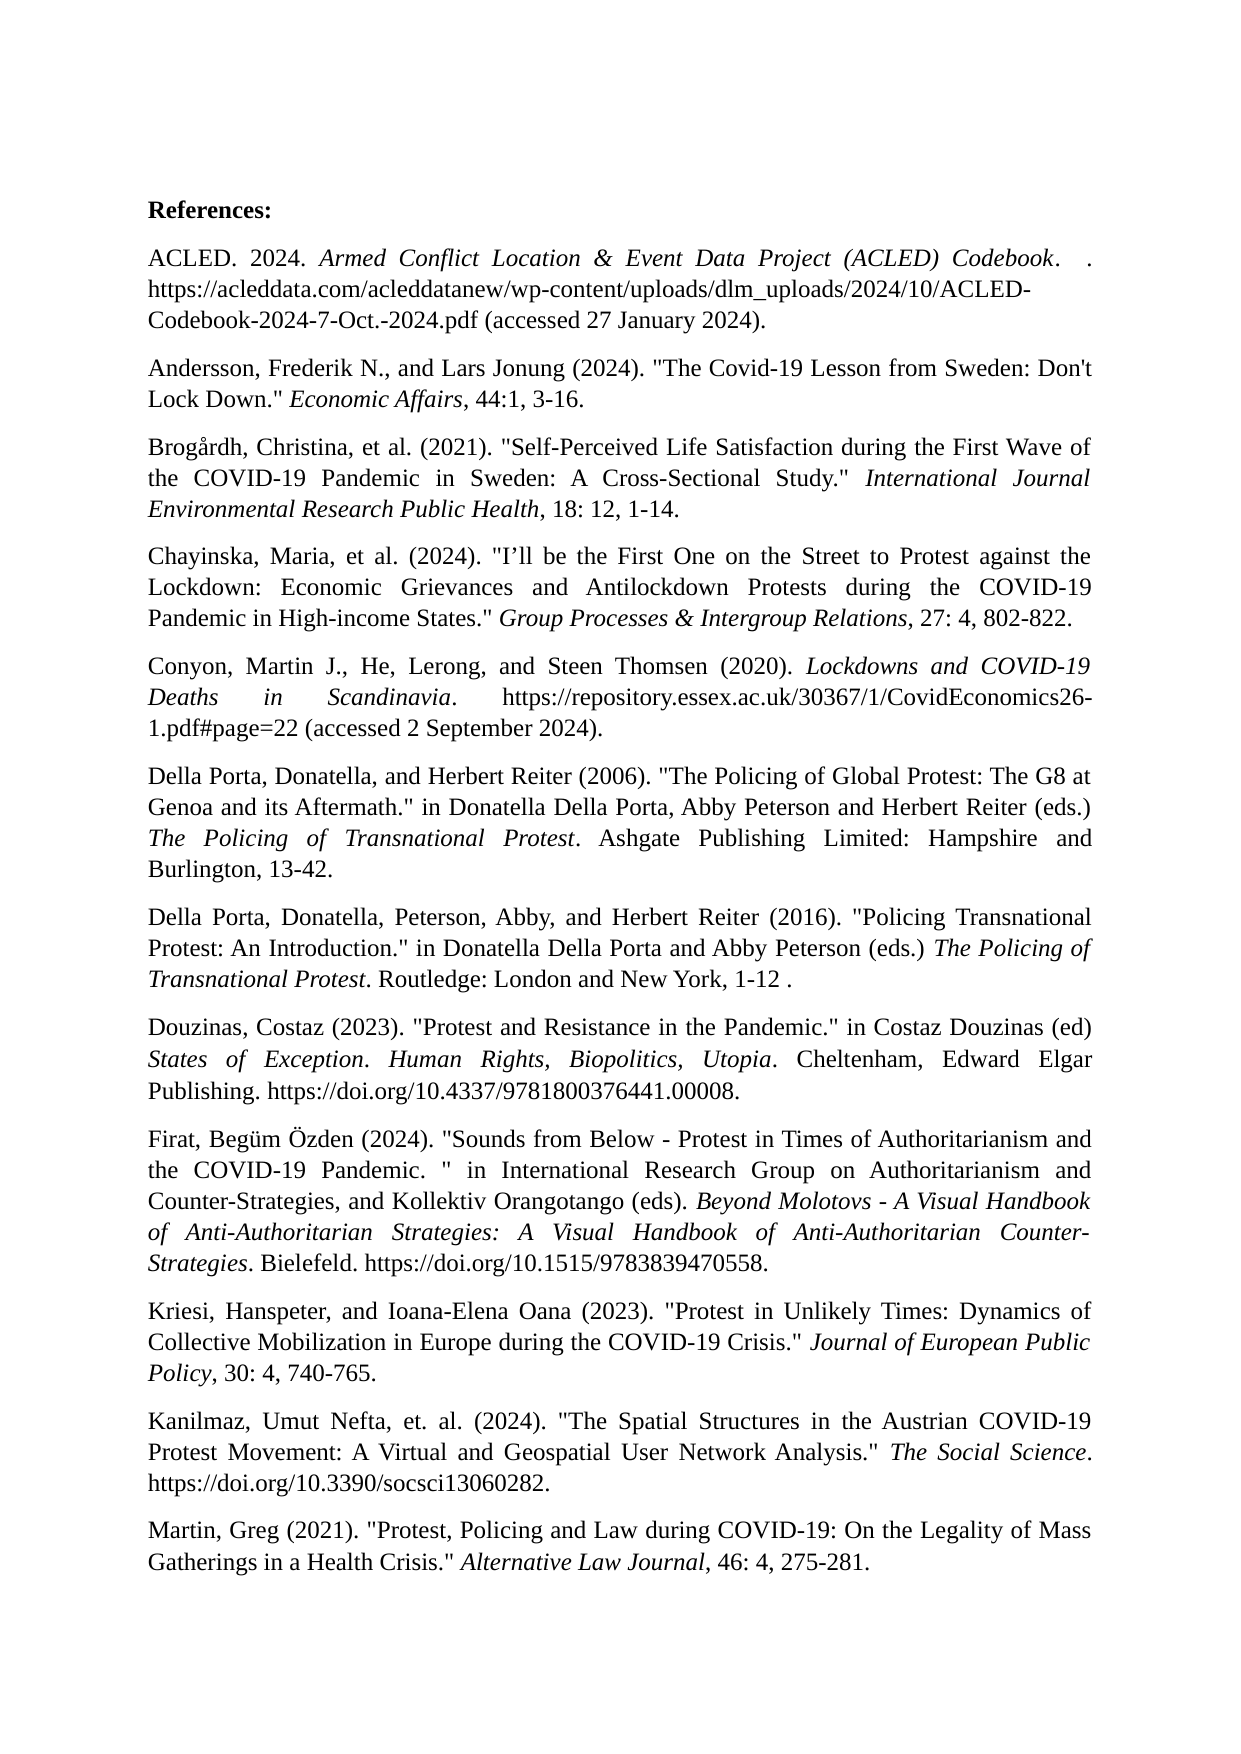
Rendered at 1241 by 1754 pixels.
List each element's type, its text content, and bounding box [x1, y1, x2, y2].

text Kanilmaz, Umut Nefta, et. al. (2024). "The Spatial Structures in the Austrian COVID-19 Protest Movement: A Virtual and Geospatial User Network Analysis." The Social Science. https://doi.org/10.3390/socsci13060282. [148, 1406, 1093, 1497]
text Andersson, Frederik N., and Lars Jonung (2024). "The Covid‐19 Lesson from Sweden: Don't Lock Down." Economic Affairs, 44:1, 3-16. [148, 353, 1093, 413]
text Brogårdh, Christina, et al. (2021). "Self-Perceived Life Satisfaction during the First Wave of the COVID-19 Pandemic in Sweden: A Cross-Sectional Study." International Journal Environmental Research Public Health, 18: 12, 1-14. [148, 432, 1093, 522]
text References: [148, 195, 1093, 224]
text Martin, Greg (2021). "Protest, Policing and Law during COVID-19: On the Legality of Mass Gatherings in a Health Crisis." Alternative Law Journal, 46: 4, 275-281. [148, 1516, 1093, 1575]
text Chayinska, Maria, et al. (2024). "I’ll be the First One on the Street to Protest against the Lockdown: Economic Grievances and Antilockdown Protests during the COVID-19 Pandemic in High-income States." Group Processes & Intergroup Relations, 27: 4, 802-822. [148, 541, 1093, 632]
text Della Porta, Donatella, Peterson, Abby, and Herbert Reiter (2016). "Policing Transnational Protest: An Introduction." in Donatella Della Porta and Abby Peterson (eds.) The Policing of Transnational Protest. Routledge: London and New York, 1-12 . [148, 902, 1093, 993]
text Conyon, Martin J., He, Lerong, and Steen Thomsen (2020). Lockdowns and COVID-19 Deaths in Scandinavia. https://repository.essex.ac.uk/30367/1/CovidEconomics26-1.pdf#page=22 (accessed 2 September 2024). [148, 651, 1093, 742]
text Della Porta, Donatella, and Herbert Reiter (2006). "The Policing of Global Protest: The G8 at Genoa and its Aftermath." in Donatella Della Porta, Abby Peterson and Herbert Reiter (eds.) The Policing of Transnational Protest. Ashgate Publishing Limited: Hampshire and Burlington, 13-42. [148, 761, 1093, 883]
text Firat, Begüm Özden (2024). "Sounds from Below - Protest in Times of Authoritarianism and the COVID-19 Pandemic. " in International Research Group on Authoritarianism and Counter-Strategies, and Kollektiv Orangotango (eds). Beyond Molotovs - A Visual Handbook of Anti-Authoritarian Strategies: A Visual Handbook of Anti-Authoritarian Counter-Strategies. Bielefeld. https://doi.org/10.1515/9783839470558. [148, 1124, 1093, 1277]
text Kriesi, Hanspeter, and Ioana-Elena Oana (2023). "Protest in Unlikely Times: Dynamics of Collective Mobilization in Europe during the COVID-19 Crisis." Journal of European Public Policy, 30: 4, 740-765. [148, 1296, 1093, 1387]
text Douzinas, Costaz (2023). "Protest and Resistance in the Pandemic." in Costaz Douzinas (ed) States of Exception. Human Rights, Biopolitics, Utopia. Cheltenham, Edward Elgar Publishing. https://doi.org/10.4337/9781800376441.00008. [148, 1012, 1093, 1105]
text ACLED. 2024. Armed Conflict Location & Event Data Project (ACLED) Codebook. . https://acleddata.com/acleddatanew/wp-content/uploads/dlm_uploads/2024/10/ACLED-Codebook-2024-7-Oct.-2024.pdf (accessed 27 January 2024). [148, 243, 1093, 334]
